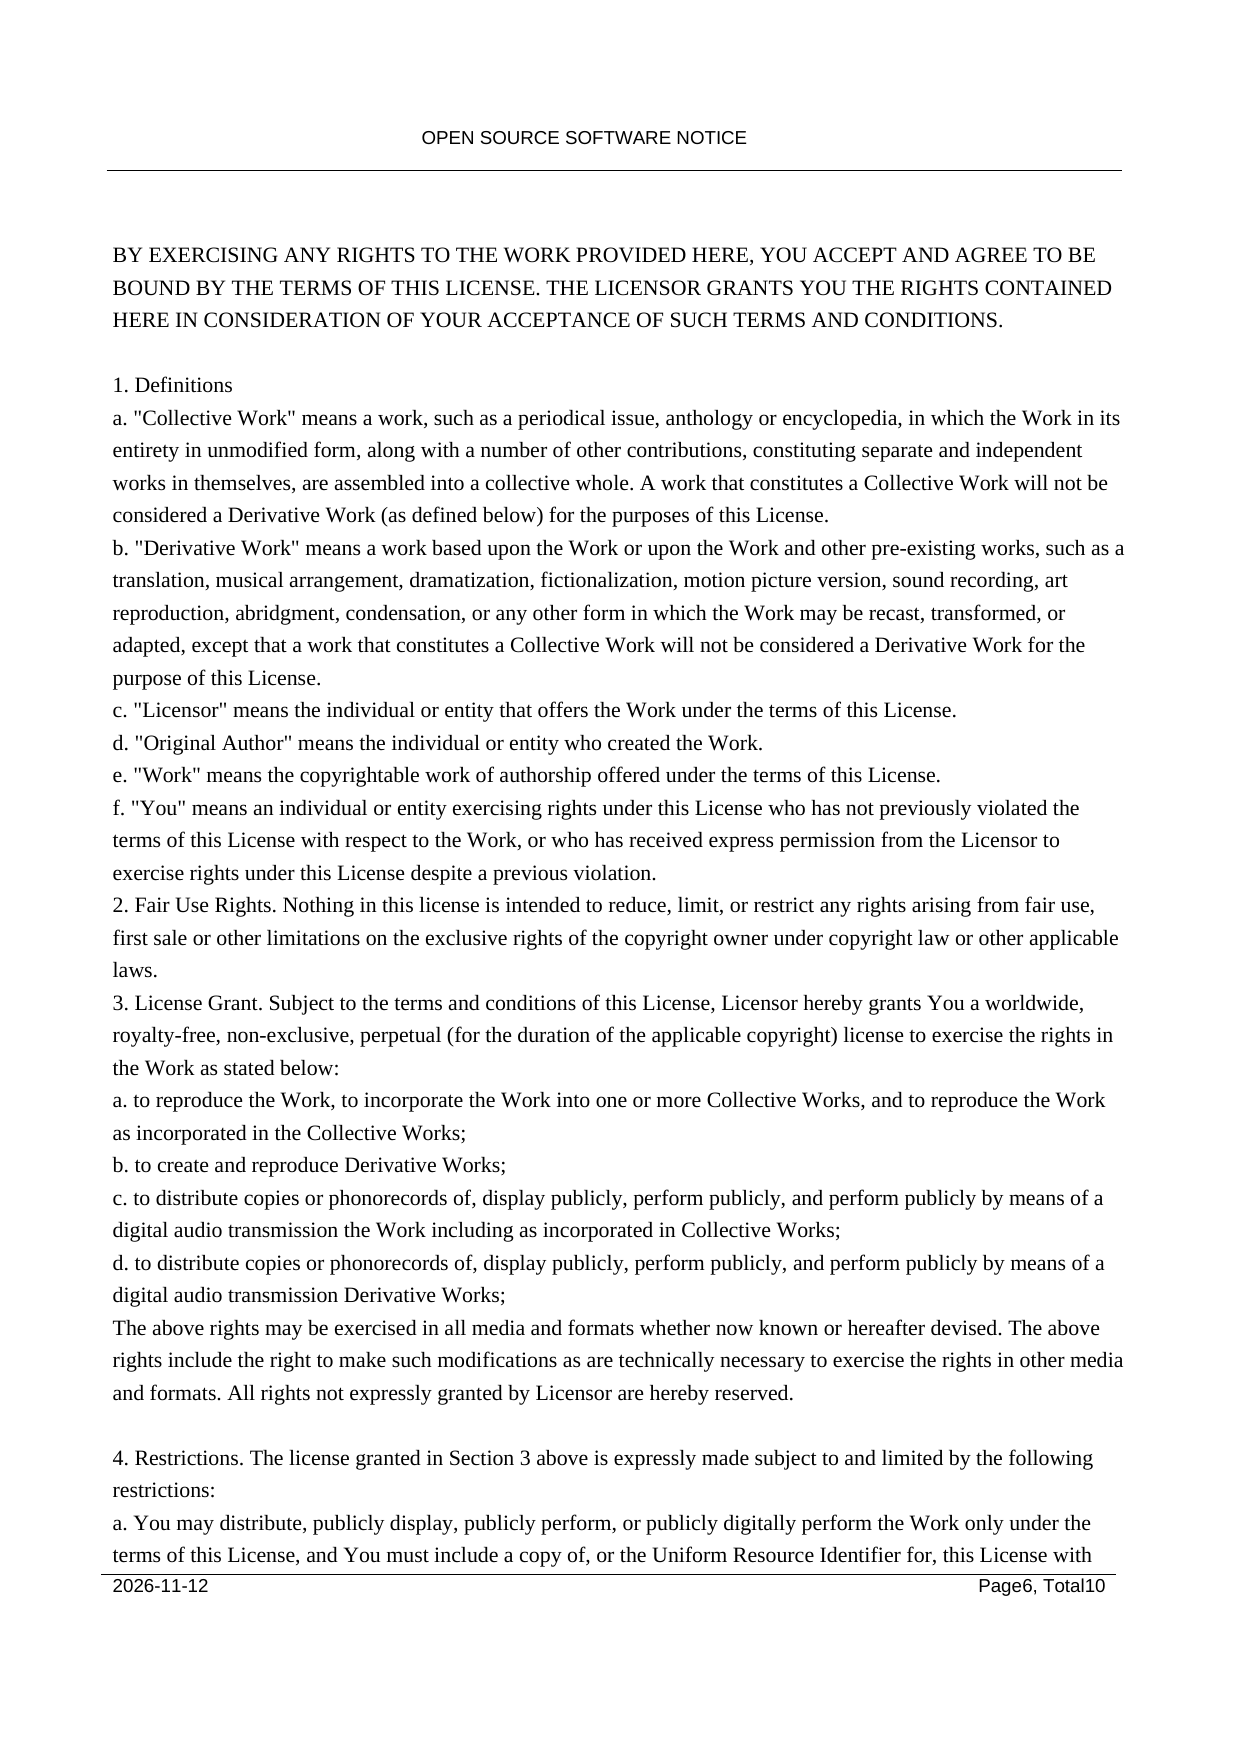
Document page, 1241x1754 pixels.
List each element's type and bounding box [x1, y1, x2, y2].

text [112, 206, 1128, 1571]
